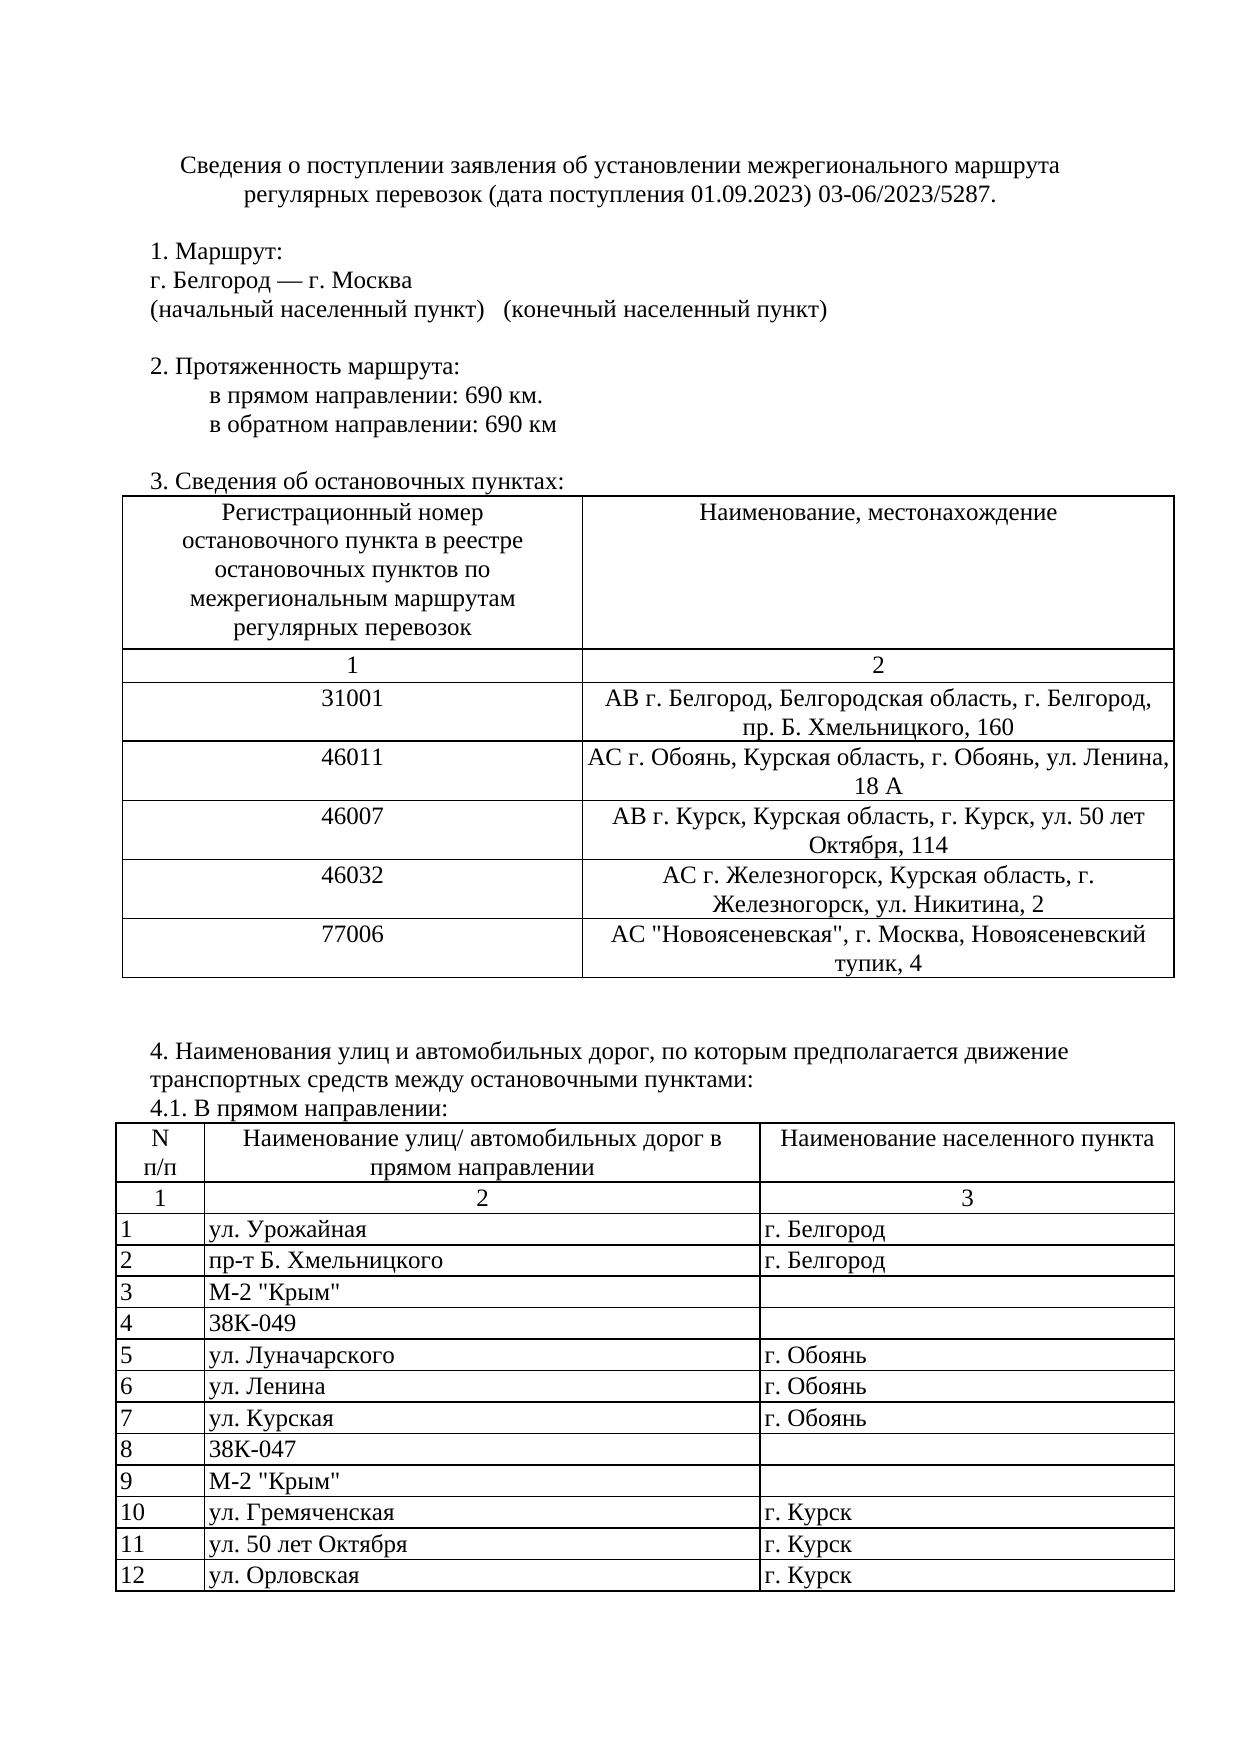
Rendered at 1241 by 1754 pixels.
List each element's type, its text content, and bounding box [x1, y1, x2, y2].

table_header Наименование, местонахождение [583, 497, 1173, 648]
table_cell АС "Новоясеневская", г. Москва, Новоясеневский тупик, 4 [583, 919, 1173, 977]
table_cell [761, 1434, 1174, 1464]
table_cell 1 [117, 1183, 204, 1212]
text (начальный населенный пункт) (конечный населенный пункт) [150, 294, 1090, 322]
table_cell г. Обоянь [761, 1403, 1174, 1433]
table_cell АС г. Железногорск, Курская область, г. Железногорск, ул. Никитина, 2 [583, 860, 1173, 918]
table_cell ул. Орловская [205, 1560, 759, 1590]
table_cell М-2 "Крым" [205, 1277, 759, 1307]
table_cell г. Курск [761, 1497, 1174, 1527]
table_cell 5 [117, 1340, 204, 1370]
text г. Белгород — г. Москва [150, 265, 1090, 294]
table_cell 10 [117, 1497, 204, 1527]
table_cell ул. Урожайная [205, 1214, 759, 1244]
text в прямом направлении: 690 км. [150, 380, 1090, 409]
table_cell АВ г. Белгород, Белгородская область, г. Белгород, пр. Б. Хмельницкого, 160 [583, 683, 1173, 740]
table_cell 8 [117, 1434, 204, 1464]
table_cell АС г. Обоянь, Курская область, г. Обоянь, ул. Ленина, 18 А [583, 742, 1173, 799]
table_cell 38К-047 [205, 1434, 759, 1464]
table_cell 3 [117, 1277, 204, 1307]
table_cell 2 [117, 1246, 204, 1275]
table_cell г. Белгород [761, 1246, 1174, 1275]
table_cell 1 [123, 650, 582, 681]
table_cell 2 [583, 650, 1173, 681]
table_cell 46011 [123, 742, 582, 799]
table_cell [761, 1308, 1174, 1338]
table_header Регистрационный номер остановочного пункта в реестре остановочных пунктов по межрегиональным маршрутам регулярных перевозок [123, 497, 582, 648]
table_cell г. Обоянь [761, 1371, 1174, 1401]
table_cell [761, 1277, 1174, 1307]
table_header Наименование населенного пункта [761, 1124, 1174, 1181]
table_cell АВ г. Курск, Курская область, г. Курск, ул. 50 лет Октября, 114 [583, 801, 1173, 858]
table_cell 2 [205, 1183, 759, 1212]
table_cell 31001 [123, 683, 582, 740]
table_cell ул. 50 лет Октября [205, 1529, 759, 1558]
table_header Наименование улиц/ автомобильных дорог в прямом направлении [205, 1124, 759, 1181]
table_cell М-2 "Крым" [205, 1466, 759, 1496]
text 4.1. В прямом направлении: [150, 1093, 1090, 1122]
table_cell ул. Ленина [205, 1371, 759, 1401]
text 2. Протяженность маршрута: [150, 351, 1090, 380]
table_cell 6 [117, 1371, 204, 1401]
text 3. Сведения об остановочных пунктах: [150, 466, 1090, 495]
table_cell г. Курск [761, 1529, 1174, 1558]
table_cell ул. Гремяченская [205, 1497, 759, 1527]
text в обратном направлении: 690 км [150, 409, 1090, 437]
table_cell 7 [117, 1403, 204, 1433]
table_cell 46007 [123, 801, 582, 858]
table_cell г. Белгород [761, 1214, 1174, 1244]
table_header N п/п [117, 1124, 204, 1181]
table_cell 46032 [123, 860, 582, 918]
table_cell 3 [761, 1183, 1174, 1212]
table_cell 11 [117, 1529, 204, 1558]
table_cell г. Обоянь [761, 1340, 1174, 1370]
table_cell ул. Луначарского [205, 1340, 759, 1370]
text 1. Маршрут: [150, 236, 1090, 265]
table_cell пр-т Б. Хмельницкого [205, 1246, 759, 1275]
table_cell 1 [117, 1214, 204, 1244]
text 4. Наименования улиц и автомобильных дорог, по которым предполагается движение транспортных средств между остановочными пунктами: [150, 1036, 1090, 1093]
table_cell [761, 1466, 1174, 1496]
table_cell 9 [117, 1466, 204, 1496]
text Сведения о поступлении заявления об установлении межрегионального маршрута регулярных перевозок (дата поступления 01.09.2023) 03-06/2023/5287. [150, 150, 1090, 207]
table_cell 77006 [123, 919, 582, 977]
table_cell ул. Курская [205, 1403, 759, 1433]
table_cell 4 [117, 1308, 204, 1338]
table_cell г. Курск [761, 1560, 1174, 1590]
table_cell 12 [117, 1560, 204, 1590]
table_cell 38К-049 [205, 1308, 759, 1338]
